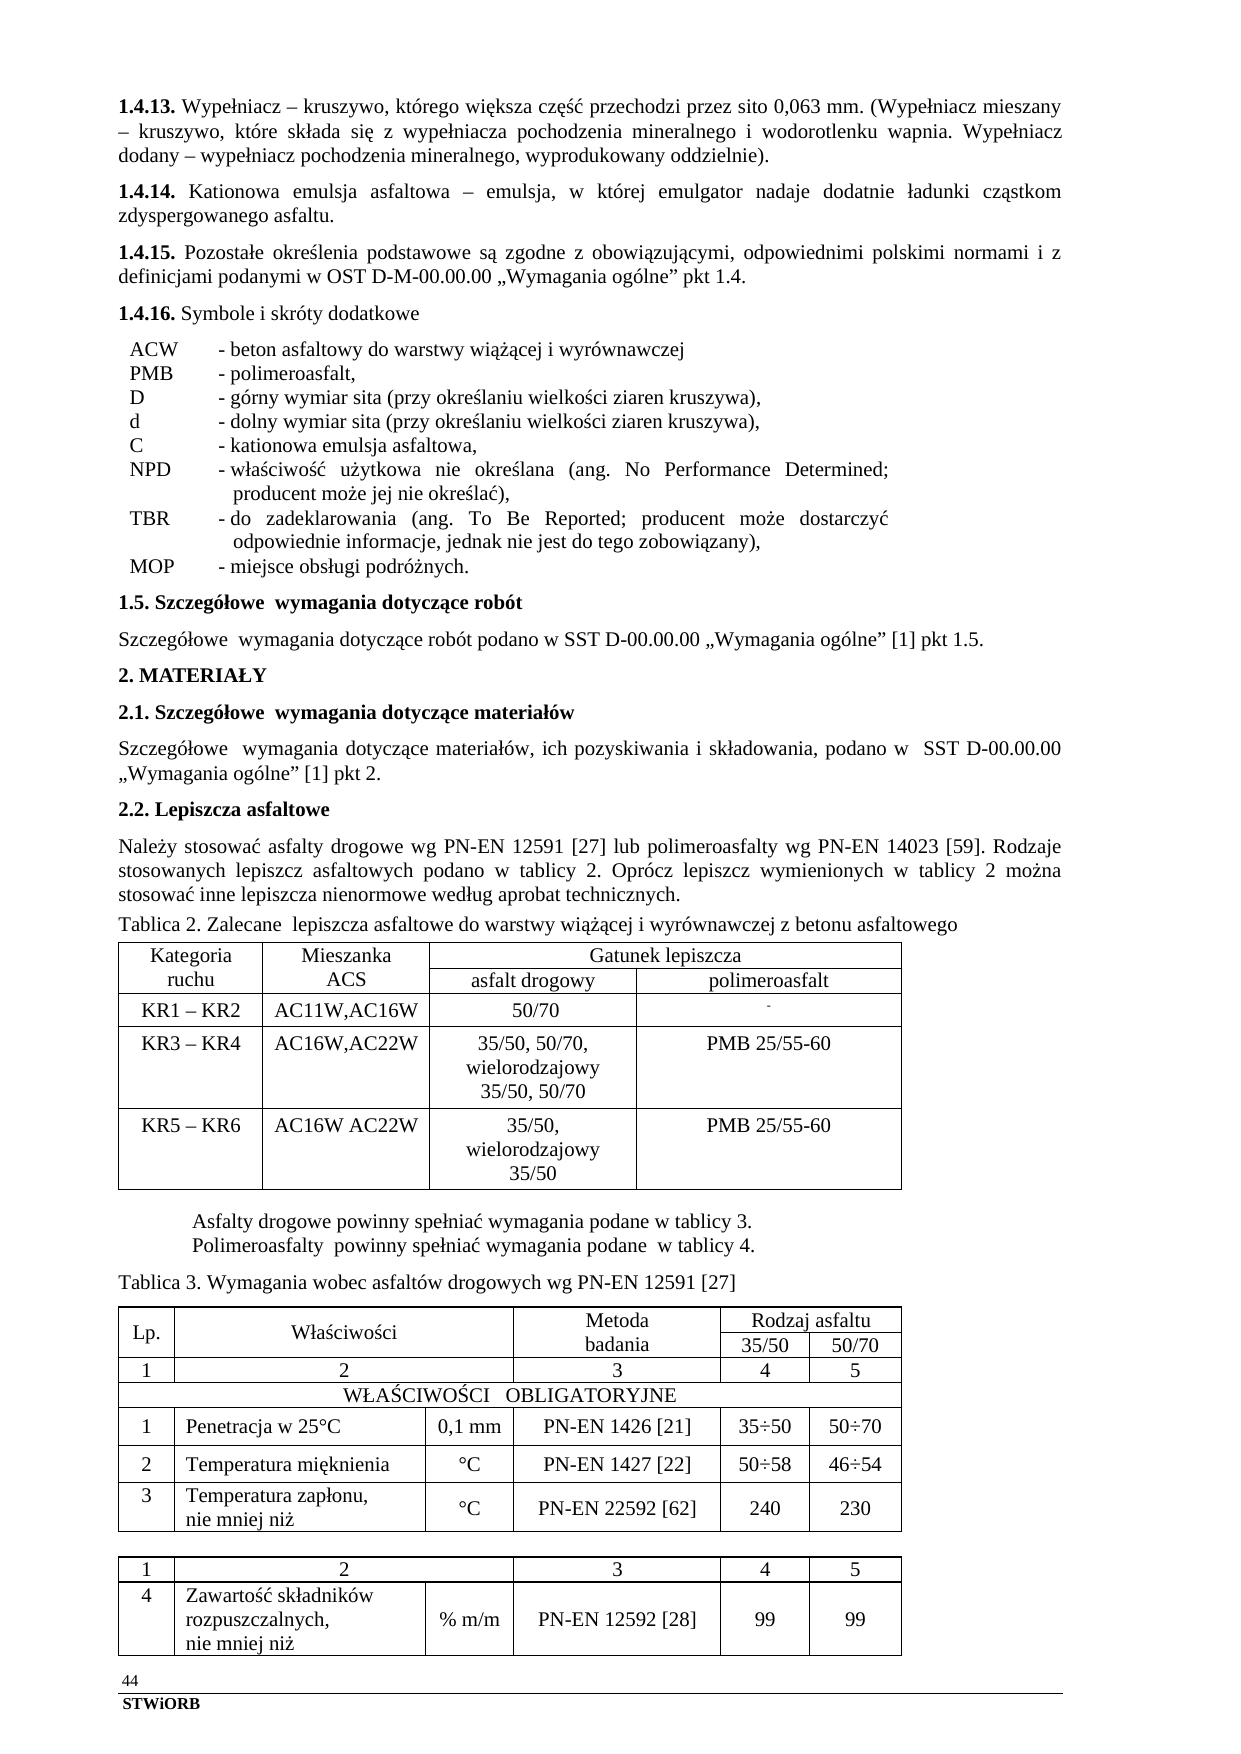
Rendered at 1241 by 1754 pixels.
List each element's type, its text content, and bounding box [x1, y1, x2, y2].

table_header - beton asfaltowy do warstwy wiążącej i wyrównawczej [203, 337, 901, 361]
table_cell NPD [118, 457, 203, 505]
table_cell - dolny wymiar sita (przy określaniu wielkości ziaren kruszywa), [203, 409, 901, 433]
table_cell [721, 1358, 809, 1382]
table_cell PMB [118, 361, 203, 385]
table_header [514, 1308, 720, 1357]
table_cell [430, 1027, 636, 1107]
table_cell - górny wymiar sita (przy określaniu wielkości ziaren kruszywa), [203, 385, 901, 409]
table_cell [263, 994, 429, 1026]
text 2.2. Lepiszcza asfaltowe [118, 797, 1063, 821]
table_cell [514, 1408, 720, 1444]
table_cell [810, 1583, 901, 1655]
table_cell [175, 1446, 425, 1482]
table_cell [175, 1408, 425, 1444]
table_cell - właściwość użytkowa nie określana (ang. No Performance Determined; producent może jej nie określać), [203, 457, 901, 505]
text Tablica 2. Zalecane lepiszcza asfaltowe do warstwy wiążącej i wyrównawczej z betonu asfaltowego [118, 912, 1063, 936]
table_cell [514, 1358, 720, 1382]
text Asfalty drogowe powinny spełniać wymagania podane w tablicy 3. [118, 1209, 1063, 1233]
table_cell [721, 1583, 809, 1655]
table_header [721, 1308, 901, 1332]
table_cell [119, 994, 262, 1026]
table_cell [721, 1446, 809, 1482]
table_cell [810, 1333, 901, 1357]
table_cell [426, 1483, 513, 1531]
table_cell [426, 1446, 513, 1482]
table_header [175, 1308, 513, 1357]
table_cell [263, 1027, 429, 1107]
text Tablica 3. Wymagania wobec asfaltów drogowych wg PN-EN 12591 [27] [118, 1270, 1063, 1294]
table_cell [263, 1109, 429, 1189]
text 1.5. Szczegółowe wymagania dotyczące robót [118, 590, 1063, 614]
text Polimeroasfalty powinny spełniać wymagania podane w tablicy 4. [118, 1233, 1063, 1257]
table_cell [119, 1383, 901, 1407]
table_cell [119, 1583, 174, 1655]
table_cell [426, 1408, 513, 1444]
text 2.1. Szczegółowe wymagania dotyczące materiałów [118, 700, 1063, 724]
text Szczegółowe wymagania dotyczące robót podano w SST D-00.00.00 „Wymagania ogólne” [1] pkt 1.5. [118, 627, 1063, 651]
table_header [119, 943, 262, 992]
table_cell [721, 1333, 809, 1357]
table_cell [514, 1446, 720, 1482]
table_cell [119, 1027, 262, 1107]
table_cell - do zadeklarowania (ang. To Be Reported; producent może dostarczyć odpowiednie informacje, jednak nie jest do tego zobowiązany), [203, 505, 901, 553]
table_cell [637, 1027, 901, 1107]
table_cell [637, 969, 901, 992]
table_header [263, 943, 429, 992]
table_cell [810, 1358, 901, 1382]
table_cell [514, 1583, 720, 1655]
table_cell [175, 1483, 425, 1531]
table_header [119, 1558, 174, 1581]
table_cell d [118, 409, 203, 433]
table_cell - kationowa emulsja asfaltowa, [203, 433, 901, 457]
text Należy stosować asfalty drogowe wg PN-EN 12591 [27] lub polimeroasfalty wg PN-EN 14023 [59]. Rodzaje stosowanych lepiszcz asfaltowych podano w tablicy 2. Oprócz lepiszcz wymienionych w tablicy 2 można stosować inne lepiszcza nienormowe według aprobat technicznych. [118, 833, 1063, 906]
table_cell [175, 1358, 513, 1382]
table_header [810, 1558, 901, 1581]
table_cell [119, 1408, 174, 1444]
text Szczegółowe wymagania dotyczące materiałów, ich pozyskiwania i składowania, podano w SST D-00.00.00 „Wymagania ogólne” [1] pkt 2. [118, 736, 1063, 784]
text 1.4.16. Symbole i skróty dodatkowe [118, 300, 1063, 324]
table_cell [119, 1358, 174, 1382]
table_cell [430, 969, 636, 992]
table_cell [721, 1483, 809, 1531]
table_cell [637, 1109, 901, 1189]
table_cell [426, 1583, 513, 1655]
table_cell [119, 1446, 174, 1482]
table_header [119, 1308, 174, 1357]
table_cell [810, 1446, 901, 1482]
text 1.4.13. Wypełniacz – kruszywo, którego większa część przechodzi przez sito . (Wypełniacz mieszany – kruszywo, które składa się z wypełniacza pochodzenia mineralnego i wodorotlenku wapnia. Wypełniacz dodany – wypełniacz pochodzenia mineralnego, wyprodukowany oddzielnie). [118, 94, 1063, 167]
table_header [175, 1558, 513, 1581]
table_header ACW [118, 337, 203, 361]
text 2. MATERIAŁY [118, 663, 1063, 687]
table_cell TBR [118, 505, 203, 553]
text 1.4.15. Pozostałe określenia podstawowe są zgodne z obowiązującymi, odpowiednimi polskimi normami i z definicjami podanymi w OST D-M-00.00.00 „Wymagania ogólne” pkt 1.4. [118, 240, 1063, 288]
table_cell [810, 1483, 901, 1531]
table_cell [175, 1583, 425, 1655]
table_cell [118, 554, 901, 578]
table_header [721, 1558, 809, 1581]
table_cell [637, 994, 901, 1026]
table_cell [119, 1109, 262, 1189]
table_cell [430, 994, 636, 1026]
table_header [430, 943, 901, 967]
table_cell C [118, 433, 203, 457]
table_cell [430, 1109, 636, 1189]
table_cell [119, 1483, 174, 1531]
table_cell - polimeroasfalt, [203, 361, 901, 385]
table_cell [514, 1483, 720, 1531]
table_cell D [118, 385, 203, 409]
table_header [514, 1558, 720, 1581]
text 1.4.14. Kationowa emulsja asfaltowa – emulsja, w której emulgator nadaje dodatnie ładunki cząstkom zdyspergowanego asfaltu. [118, 179, 1063, 227]
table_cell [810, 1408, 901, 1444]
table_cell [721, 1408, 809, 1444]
